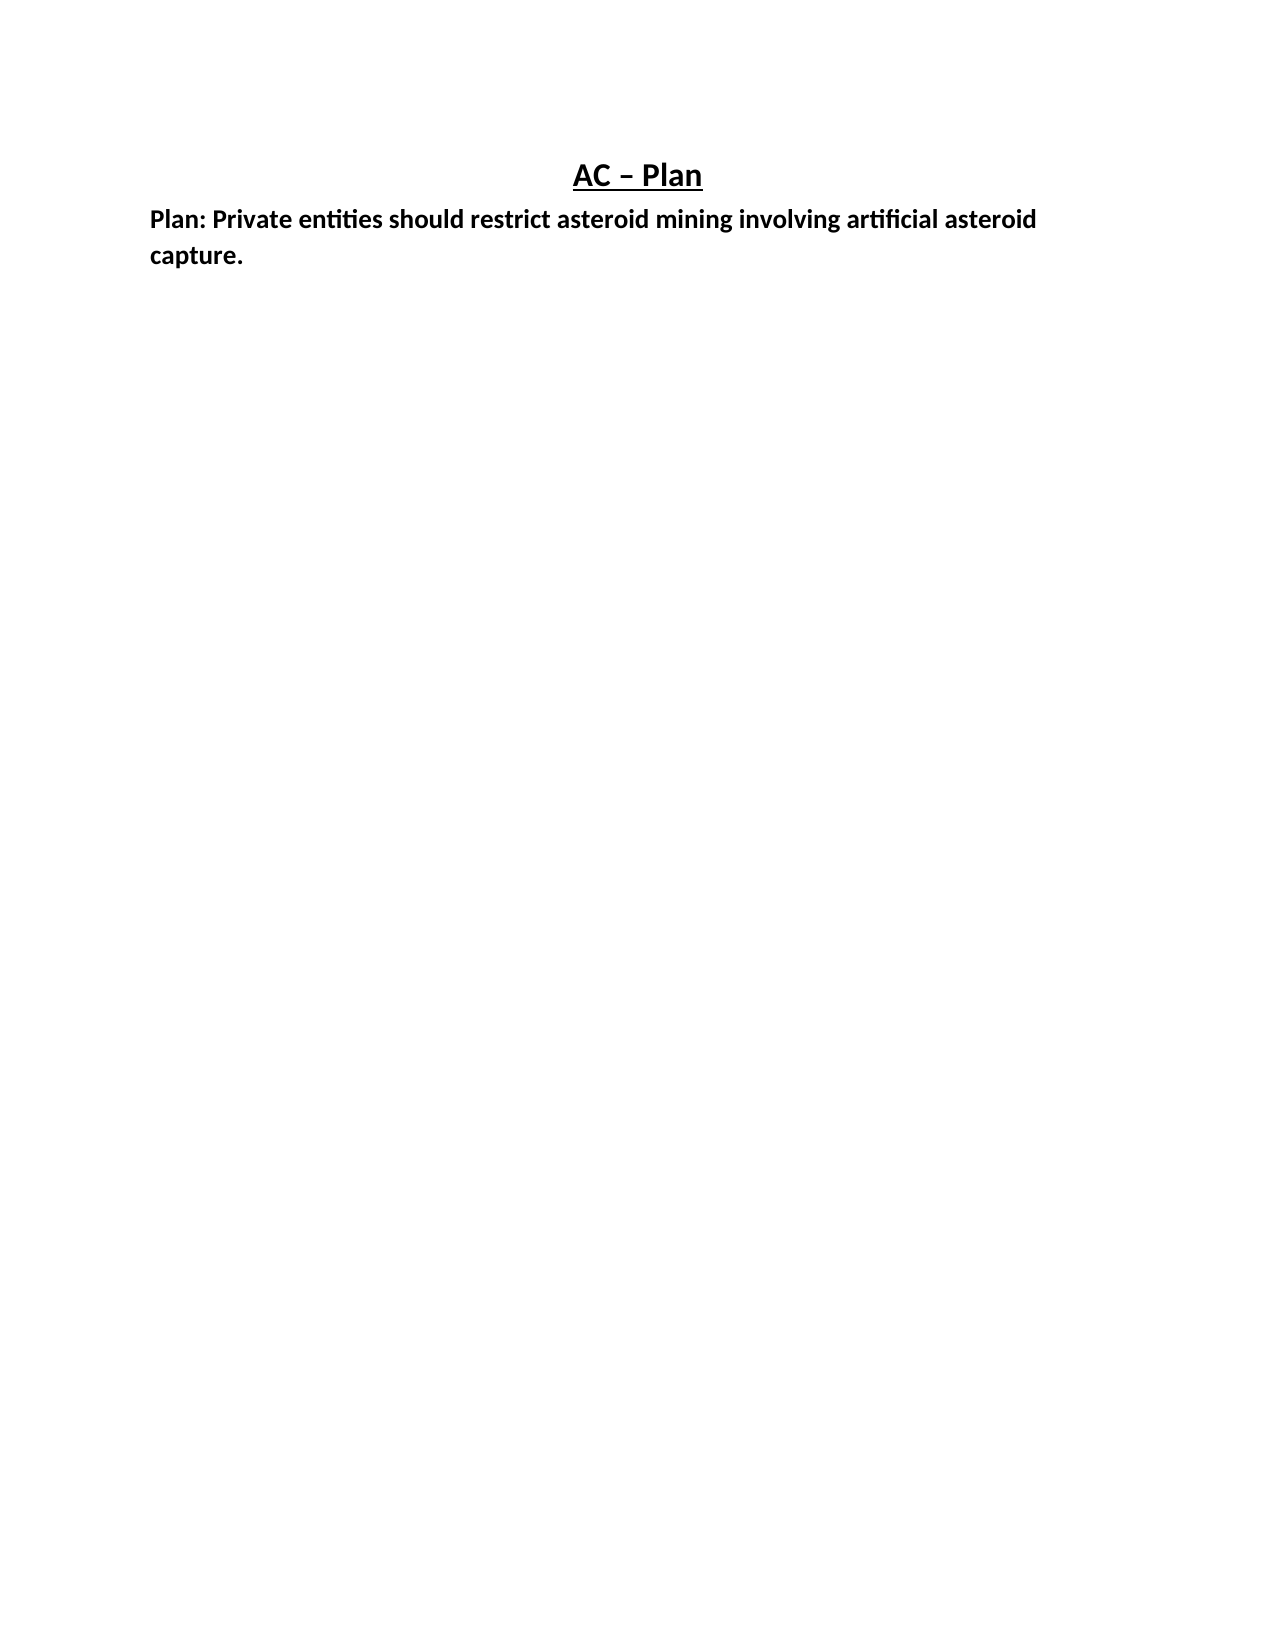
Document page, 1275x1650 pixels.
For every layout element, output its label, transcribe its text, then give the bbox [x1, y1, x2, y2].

subtitle AC – Plan [150, 154, 1125, 195]
subtitle Plan: Private entities should restrict asteroid mining involving artificial asteroid capture. [150, 202, 1125, 271]
